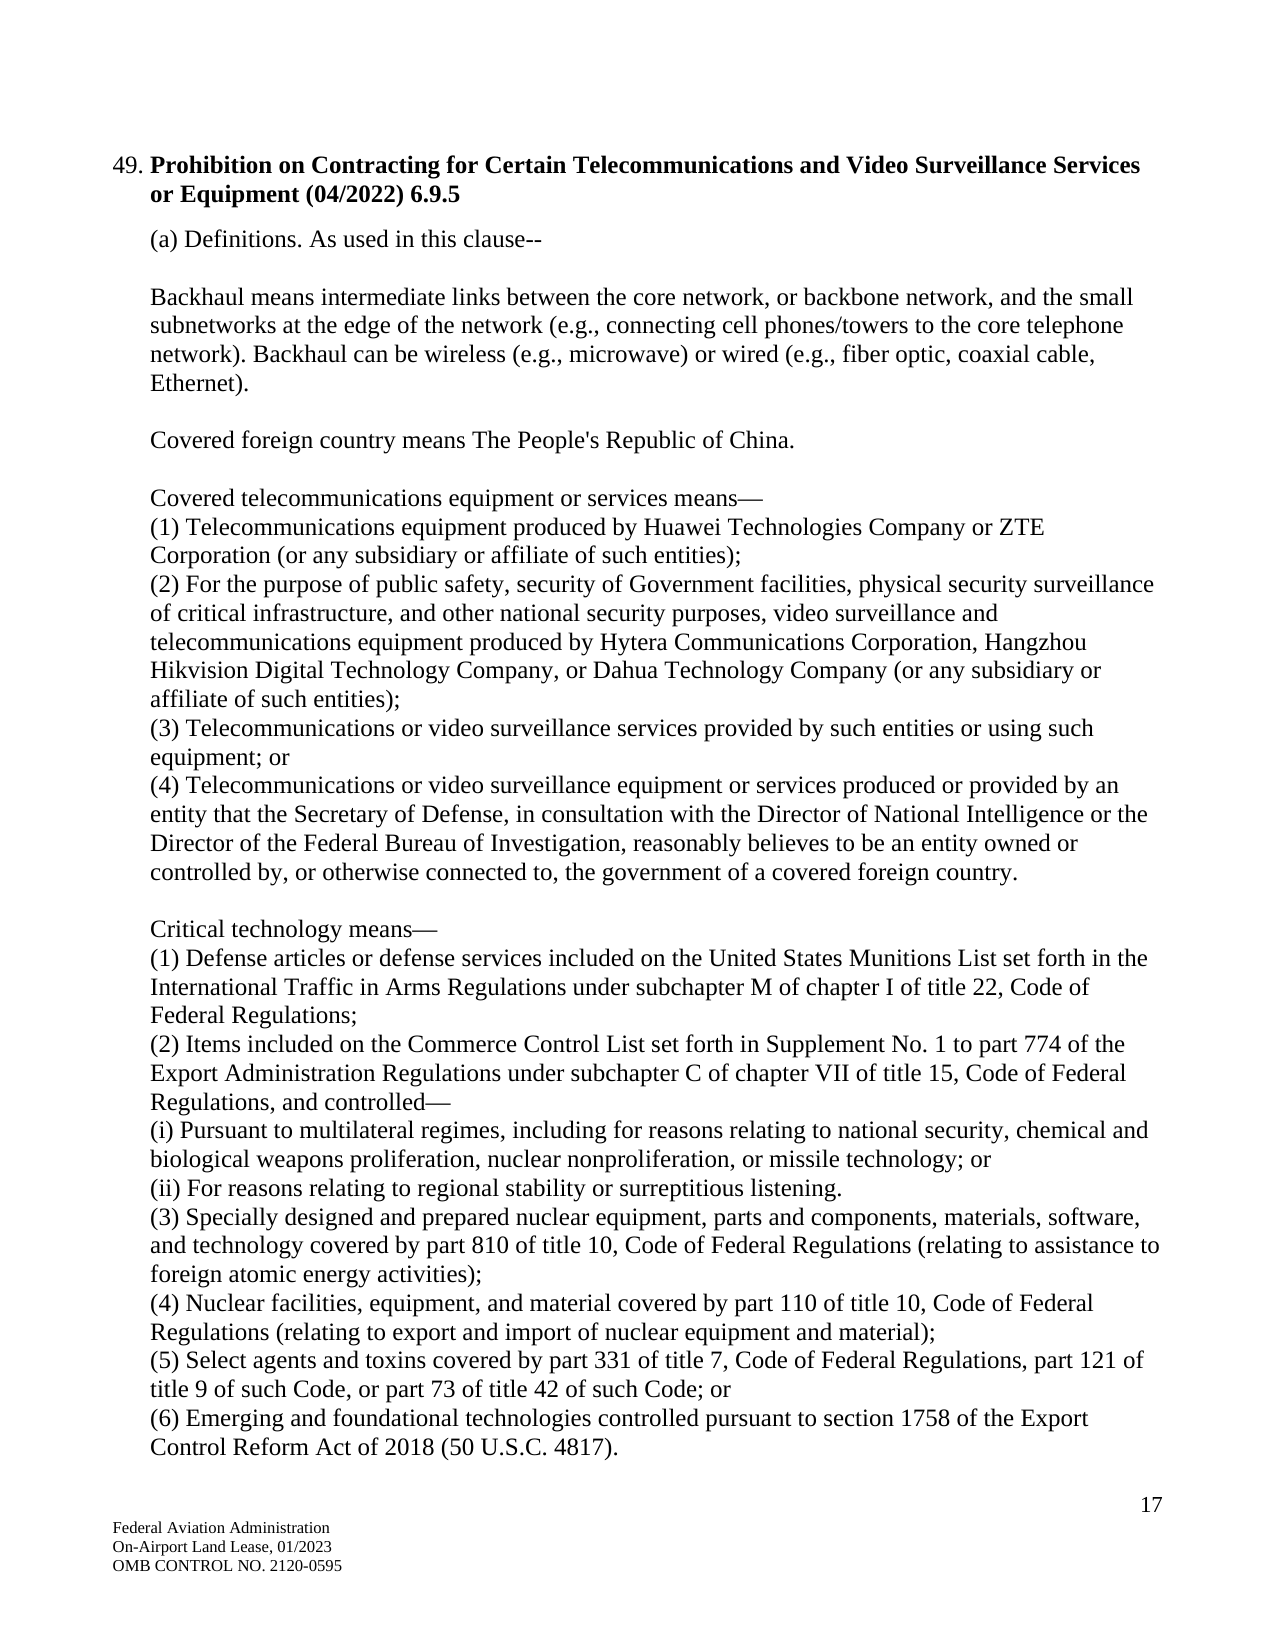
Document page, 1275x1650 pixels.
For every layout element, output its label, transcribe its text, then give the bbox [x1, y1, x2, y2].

list Prohibition on Contracting for Certain Telecommunications and Video Surveillance Services or Equipment (04/2022) 6.9.5 Insert in all real estate contracts. Must be used prior to placing, extending, or renewing any contract or order. Must be used prior to placing a new, superseding, or succeeding lease or extending or renewing any lease. [112, 150, 1162, 207]
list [150, 224, 1162, 1489]
